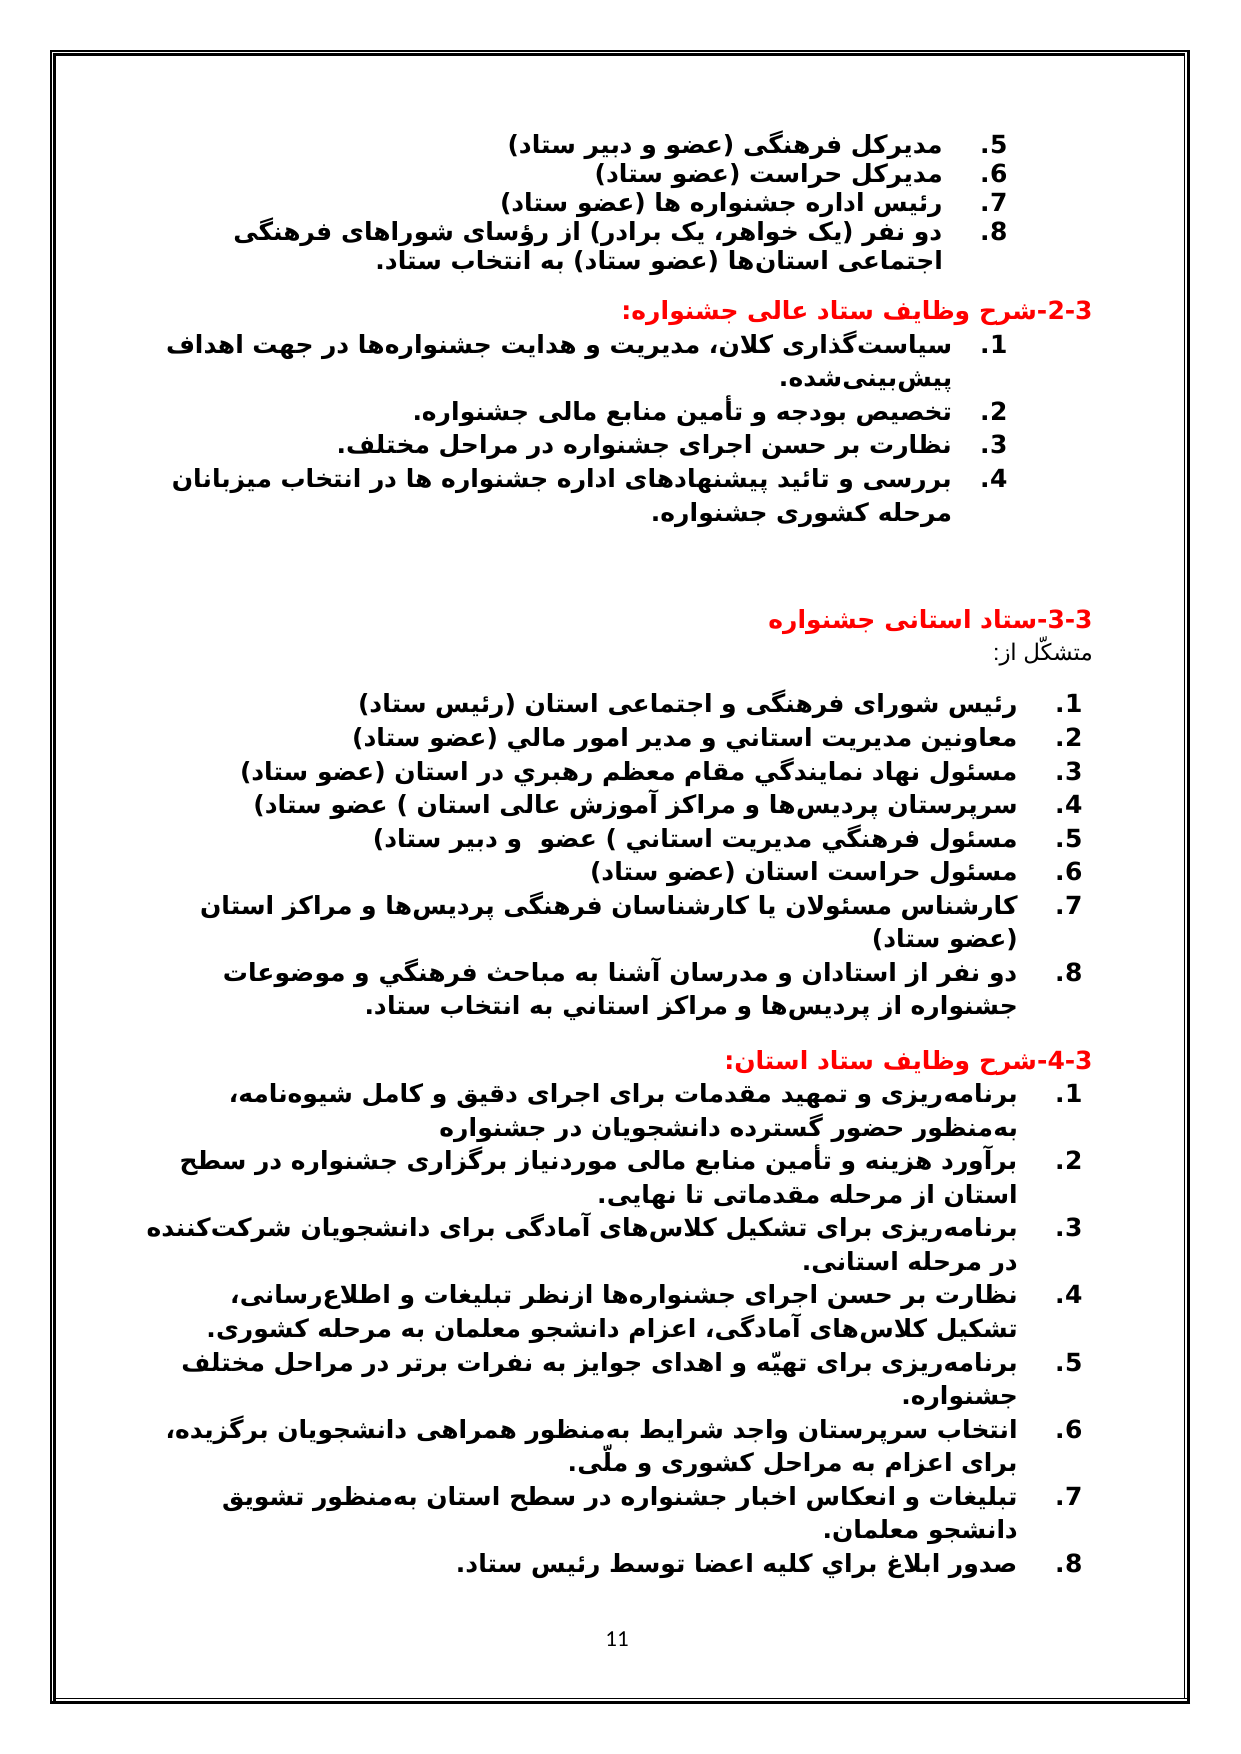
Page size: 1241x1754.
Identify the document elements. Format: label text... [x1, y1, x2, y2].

list مسئول نهاد نمايندگي مقام معظم رهبري در استان (عضو ستاد) [141, 757, 1055, 786]
list انتخاب سرپرستان واجد شرایط به‌منظور همراهی دانشجویان برگزیده، برای اعزام به مراحل کشوری و ملّی. [141, 1415, 1055, 1478]
subtitle 2-3-شرح وظایف ستاد عالی جشنواره: [141, 296, 1093, 326]
list رئیس شورای فرهنگی و اجتماعی استان (رئیس ستاد) [141, 690, 1055, 719]
list برنامه‌ریزی برای تشکیل کلاس‌های آمادگی برای دانشجویان شرکت‌کننده در مرحله استانی. [141, 1214, 1055, 1276]
list بررسی و تائید پیشنهادهای اداره جشنواره ها در انتخاب میزبانان مرحله کشوری جشنواره. [141, 464, 980, 527]
list برنامه‌ریزی و تمهید مقدمات برای اجرای دقیق و کامل شیوه‌نامه، به‌منظور حضور گسترده دانشجویان در جشنواره [141, 1079, 1055, 1142]
list معاونين مديريت استاني و مدير امور مالي (عضو ستاد) [141, 723, 1055, 752]
list صدور ابلاغ براي كليه اعضا توسط رئیس ستاد. [141, 1549, 1055, 1578]
list نظارت بر حسن اجرای جشنواره‌ها ازنظر تبلیغات و اطلاع‌رسانی، تشکیل کلاس‌های آمادگی، اعزام دانشجو معلمان به مرحله کشوری. [141, 1281, 1055, 1343]
list تخصیص بودجه و تأمین منابع مالی جشنواره. [141, 397, 980, 426]
list مدیرکل حراست (عضو ستاد) [141, 159, 980, 188]
list دو نفر از استادان و مدرسان آشنا به مباحث فرهنگي و موضوعات جشنواره از پردیس‌ها و مراکز استاني به انتخاب ستاد. [141, 958, 1055, 1021]
list برآورد هزینه و تأمین منابع مالی موردنیاز برگزاری جشنواره در سطح استان از مرحله مقدماتی تا نهایی. [141, 1147, 1055, 1209]
list نظارت بر حسن اجرای جشنواره در مراحل مختلف. [141, 431, 980, 460]
list سیاست‌گذاری کلان، مدیریت و هدایت جشنواره‌ها در جهت اهداف پیش‌بینی‌شده. [141, 330, 980, 393]
subtitle 3-3-ستاد استانی جشنواره [141, 605, 1093, 634]
list مدیرکل فرهنگی (عضو و دبیر ستاد) [141, 130, 980, 159]
list مسئول فرهنگي مديريت استاني ) عضو و دبير ستاد) [141, 824, 1055, 853]
list مسئول حراست استان (عضو ستاد) [141, 857, 1055, 887]
list سرپرستان پردیس‌ها و مراکز آموزش عالی استان ) عضو ستاد) [141, 790, 1055, 819]
list دو نفر (یک خواهر، یک برادر) از رؤسای شوراهای فرهنگی اجتماعی استان‌ها (عضو ستاد) به انتخاب ستاد. [141, 217, 980, 276]
list تبلیغات و انعکاس اخبار جشنواره در سطح استان به‌منظور تشویق دانشجو معلمان. [141, 1482, 1055, 1545]
list رئیس اداره جشنواره ها (عضو ستاد) [141, 188, 980, 217]
list کارشناس مسئولان یا کارشناسان فرهنگی پردیس‌ها و مراكز استان (عضو ستاد) [141, 891, 1055, 954]
text متشکّل از: [141, 639, 1093, 665]
list برنامه‌ریزی برای تهیّه و اهدای جوایز به نفرات برتر در مراحل مختلف جشنواره. [141, 1348, 1055, 1411]
subtitle 4-3-شرح وظایف ستاد استان: [141, 1046, 1093, 1075]
